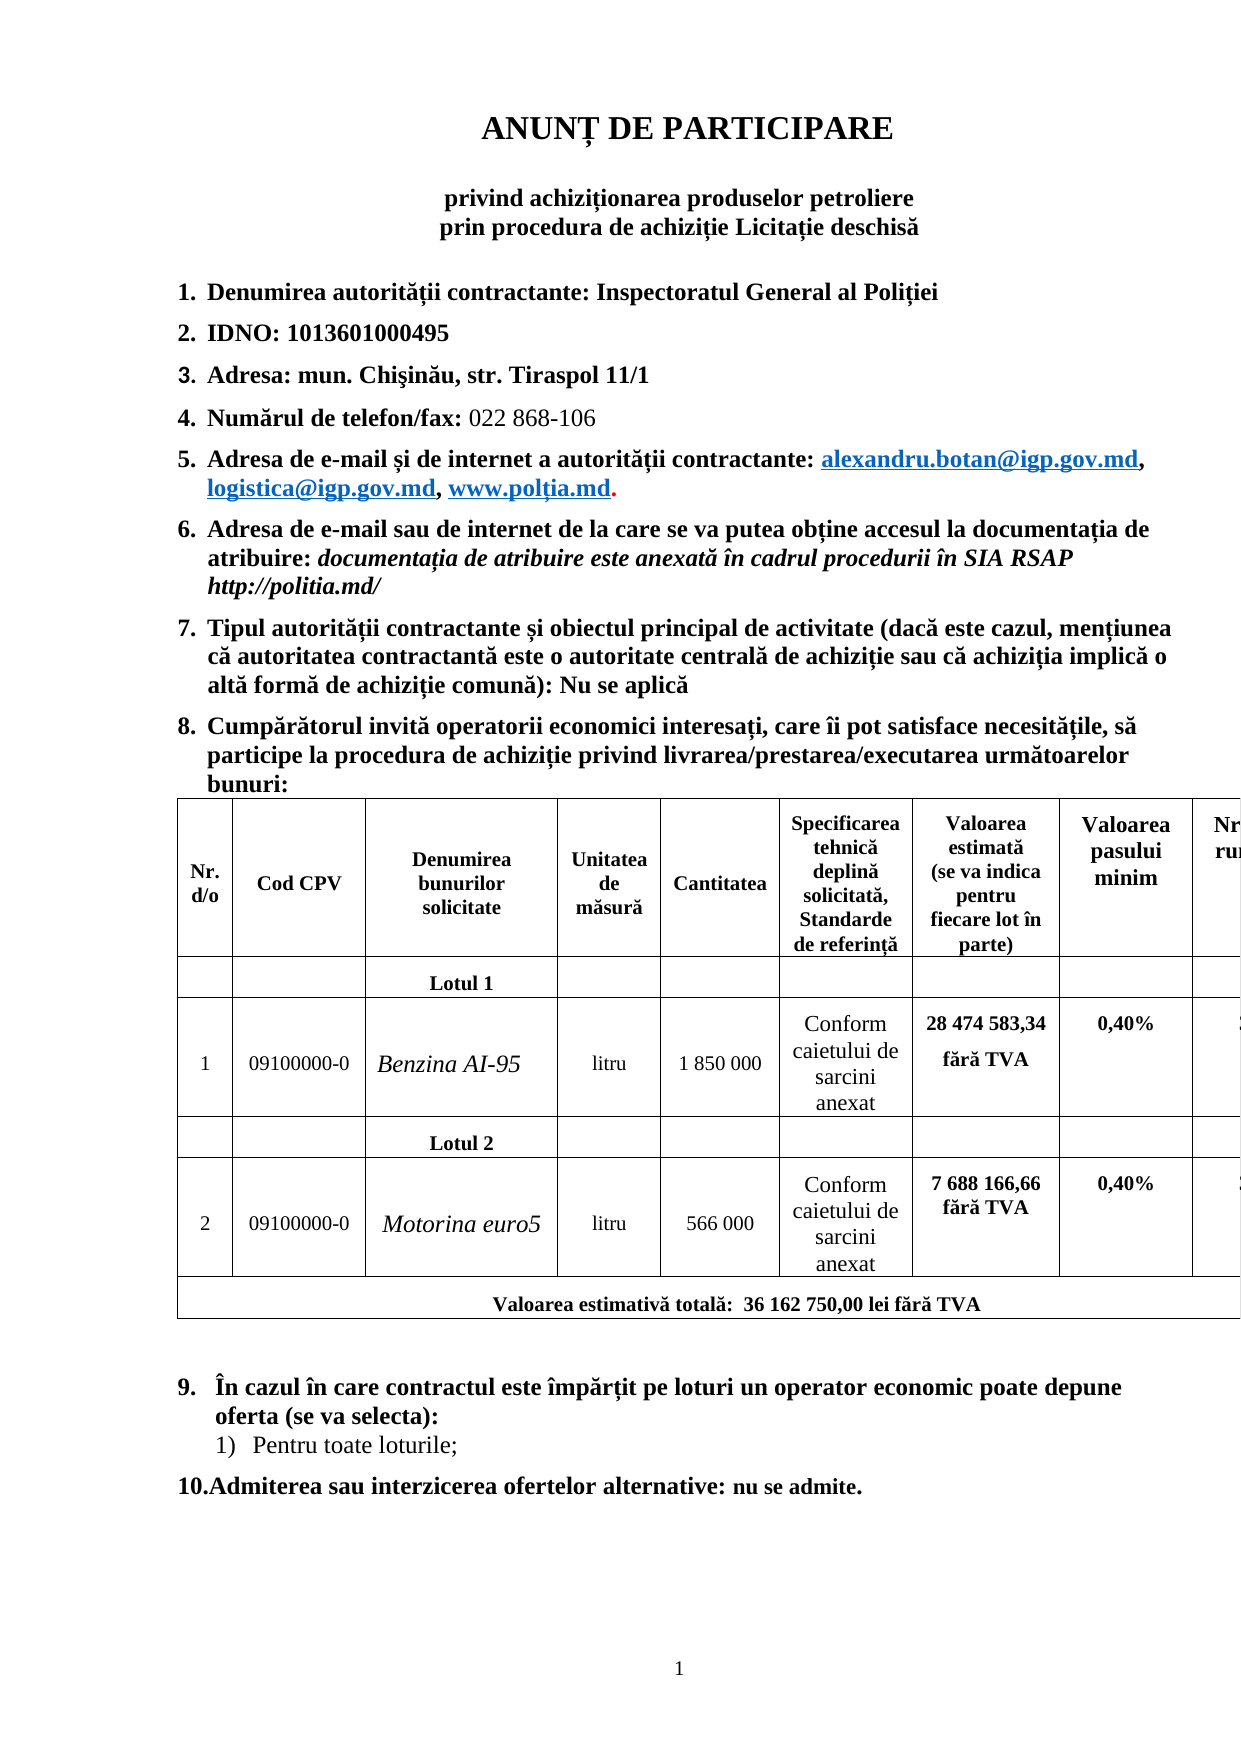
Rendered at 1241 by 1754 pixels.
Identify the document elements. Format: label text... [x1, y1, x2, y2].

table_header Unitatea de măsură [558, 799, 660, 956]
list Adresa: mun. Chişinău, str. Tiraspol 11/1 [177, 359, 1181, 390]
list În cazul în care contractul este împărțit pe loturi un operator economic poate depune oferta (se va selecta): [177, 1372, 1181, 1430]
list Tipul autorității contractante și obiectul principal de activitate (dacă este cazul, mențiunea că autoritatea contractantă este o autoritate centrală de achiziție sau că achiziția implică o altă formă de achiziție comună): Nu se aplică [177, 613, 1181, 699]
subtitle ANUNȚ DE PARTICIPARE [177, 108, 1181, 146]
list Adresa de e-mail sau de internet de la care se va putea obține accesul la documentația de atribuire: documentația de atribuire este anexată în cadrul procedurii în SIA RSAP http://politia.md/ [177, 514, 1181, 600]
table_cell [558, 1117, 660, 1157]
table_cell litru [558, 998, 660, 1116]
table_header Nr. de runde [1193, 799, 1240, 956]
table_cell [1193, 957, 1240, 997]
table_cell Lotul 1 [366, 957, 557, 997]
table_cell [178, 957, 232, 997]
table_cell 0,40% [1060, 1158, 1192, 1276]
table_cell [913, 1117, 1059, 1157]
table_cell Benzina AI-95 [366, 998, 557, 1116]
table_cell [661, 957, 779, 997]
table_cell 3 [1193, 1158, 1240, 1276]
text privind achiziționarea produselor petroliere prin procedura de achiziție Licitație deschisă [177, 183, 1181, 241]
list Numărul de telefon/fax: 022 868-106 [177, 403, 1181, 431]
table_cell 09100000-0 [233, 1158, 365, 1276]
table_cell Lotul 2 [366, 1117, 557, 1157]
table_cell [780, 1117, 912, 1157]
table_cell 1 [178, 998, 232, 1116]
table_cell Conform caietului de sarcini anexat [780, 998, 912, 1116]
table_cell [233, 957, 365, 997]
table_header Nr. d/o [178, 799, 232, 956]
table_header Cantitatea [661, 799, 779, 956]
list Denumirea autorității contractante: Inspectoratul General al Poliției [177, 277, 1181, 306]
table_header Valoarea estimată (se va indica pentru fiecare lot în parte) [913, 799, 1059, 956]
table_cell [1060, 957, 1192, 997]
table_header Denumirea bunurilor solicitate [366, 799, 557, 956]
table_cell Motorina euro5 [366, 1158, 557, 1276]
table_cell [178, 1117, 232, 1157]
table_cell 7 688 166,66 fără TVA [913, 1158, 1059, 1276]
table_cell [1193, 1117, 1240, 1157]
table_cell Valoarea estimativă totală: 36 162 750,00 lei fără TVA [178, 1277, 1240, 1317]
table_cell 2 [178, 1158, 232, 1276]
table_cell 3 [1193, 998, 1240, 1116]
table_cell [1060, 1117, 1192, 1157]
table_cell Conform caietului de sarcini anexat [780, 1158, 912, 1276]
table_cell 0,40% [1060, 998, 1192, 1116]
table_cell 566 000 [661, 1158, 779, 1276]
table_cell 1 850 000 [661, 998, 779, 1116]
table_cell [558, 957, 660, 997]
list IDNO: 1013601000495 [177, 318, 1181, 347]
table_cell [661, 1117, 779, 1157]
table_cell litru [558, 1158, 660, 1276]
table_header Specificarea tehnică deplină solicitată, Standarde de referință [780, 799, 912, 956]
table_cell [233, 1117, 365, 1157]
list Adresa de e-mail și de internet a autorității contractante: alexandru.botan@igp.gov.md, logistica@igp.gov.md, www.polția.md. [177, 444, 1181, 501]
table_cell [913, 957, 1059, 997]
list Pentru toate loturile; [215, 1430, 1181, 1458]
table_header Cod CPV [233, 799, 365, 956]
table_cell 28 474 583,34 fără TVA [913, 998, 1059, 1116]
list Cumpărătorul invită operatorii economici interesați, care îi pot satisface necesitățile, să participe la procedura de achiziție privind livrarea/prestarea/executarea următoarelor bunuri: [177, 711, 1181, 798]
list Admiterea sau interzicerea ofertelor alternative: nu se admite. [177, 1471, 1181, 1500]
table_cell 09100000-0 [233, 998, 365, 1116]
table_header Valoarea pasului minim [1060, 799, 1192, 956]
table_cell [780, 957, 912, 997]
